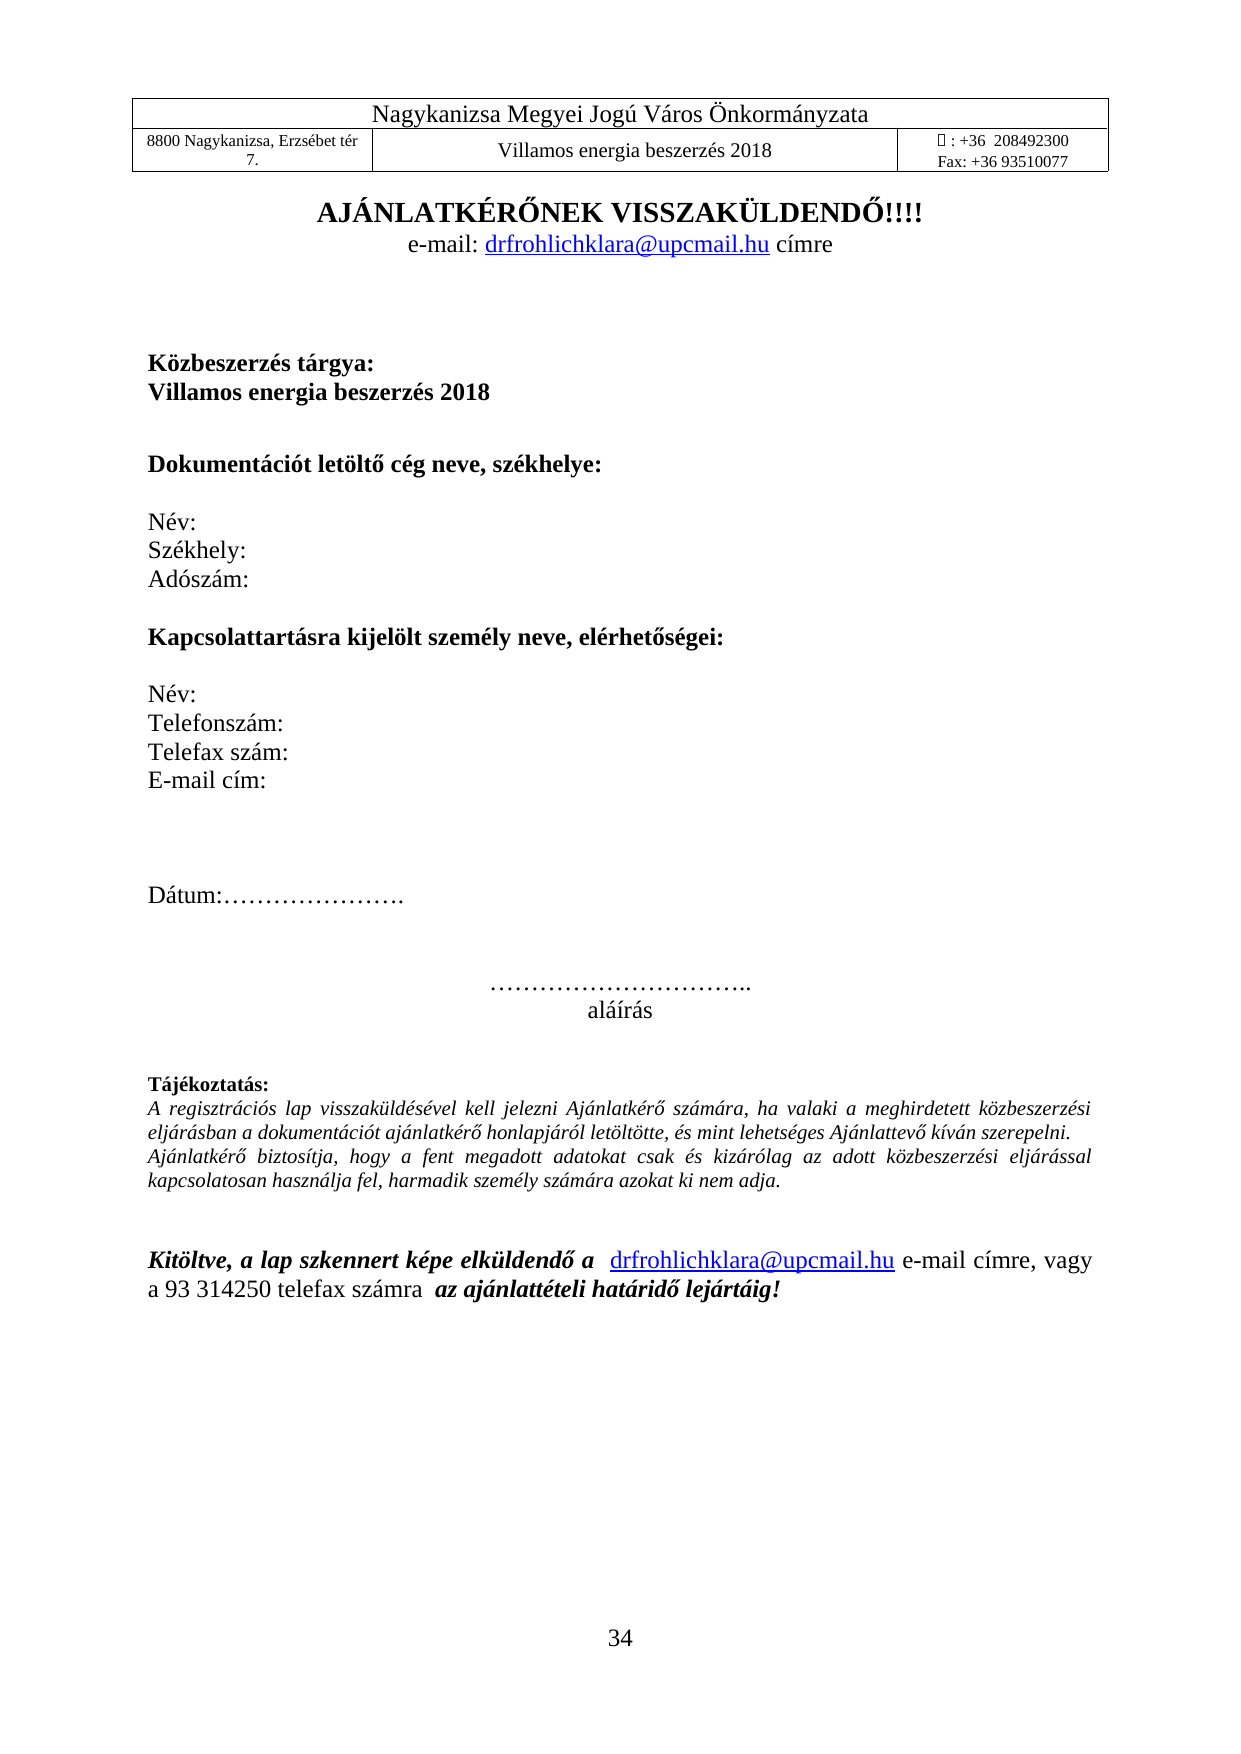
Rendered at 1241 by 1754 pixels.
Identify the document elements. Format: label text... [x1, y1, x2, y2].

text Név: [148, 679, 1093, 708]
text Adószám: [148, 564, 1093, 593]
text Villamos energia beszerzés 2018 [148, 377, 1093, 406]
text Telefax szám: [148, 737, 1093, 765]
text Név: [148, 507, 1093, 535]
text Tájékoztatás: [148, 1072, 1093, 1096]
text aláírás [148, 995, 1093, 1024]
text E-mail cím: [148, 765, 1093, 794]
text Ajánlatkérő biztosítja, hogy a fent megadott adatokat csak és kizárólag az adott közbeszerzési eljárással kapcsolatosan használja fel, harmadik személy számára azokat ki nem adja. [148, 1144, 1093, 1192]
text Székhely: [148, 535, 1093, 564]
text e-mail: drfrohlichklara@upcmail.hu címre [148, 229, 1093, 257]
text AJÁNLATKÉRŐNEK VISSZAKÜLDENDŐ!!!! [148, 195, 1093, 229]
text Telefonszám: [148, 708, 1093, 737]
text Kitöltve, a lap szkennert képe elküldendő a drfrohlichklara@upcmail.hu e-mail címre, vagy a 93 314250 telefax számra az ajánlattételi határidő lejártáig! [148, 1245, 1093, 1303]
text Közbeszerzés tárgya: [148, 348, 1093, 377]
text Dokumentációt letöltő cég neve, székhelye: [148, 449, 1093, 478]
text ………………………….. [148, 967, 1093, 995]
text A regisztrációs lap visszaküldésével kell jelezni Ajánlatkérő számára, ha valaki a meghirdetett közbeszerzési eljárásban a dokumentációt ajánlatkérő honlapjáról letöltötte, és mint lehetséges Ajánlattevő kíván szerepelni. [148, 1096, 1093, 1144]
text Kapcsolattartásra kijelölt személy neve, elérhetőségei: [148, 622, 1093, 650]
text Dátum:…………………. [148, 880, 1093, 909]
